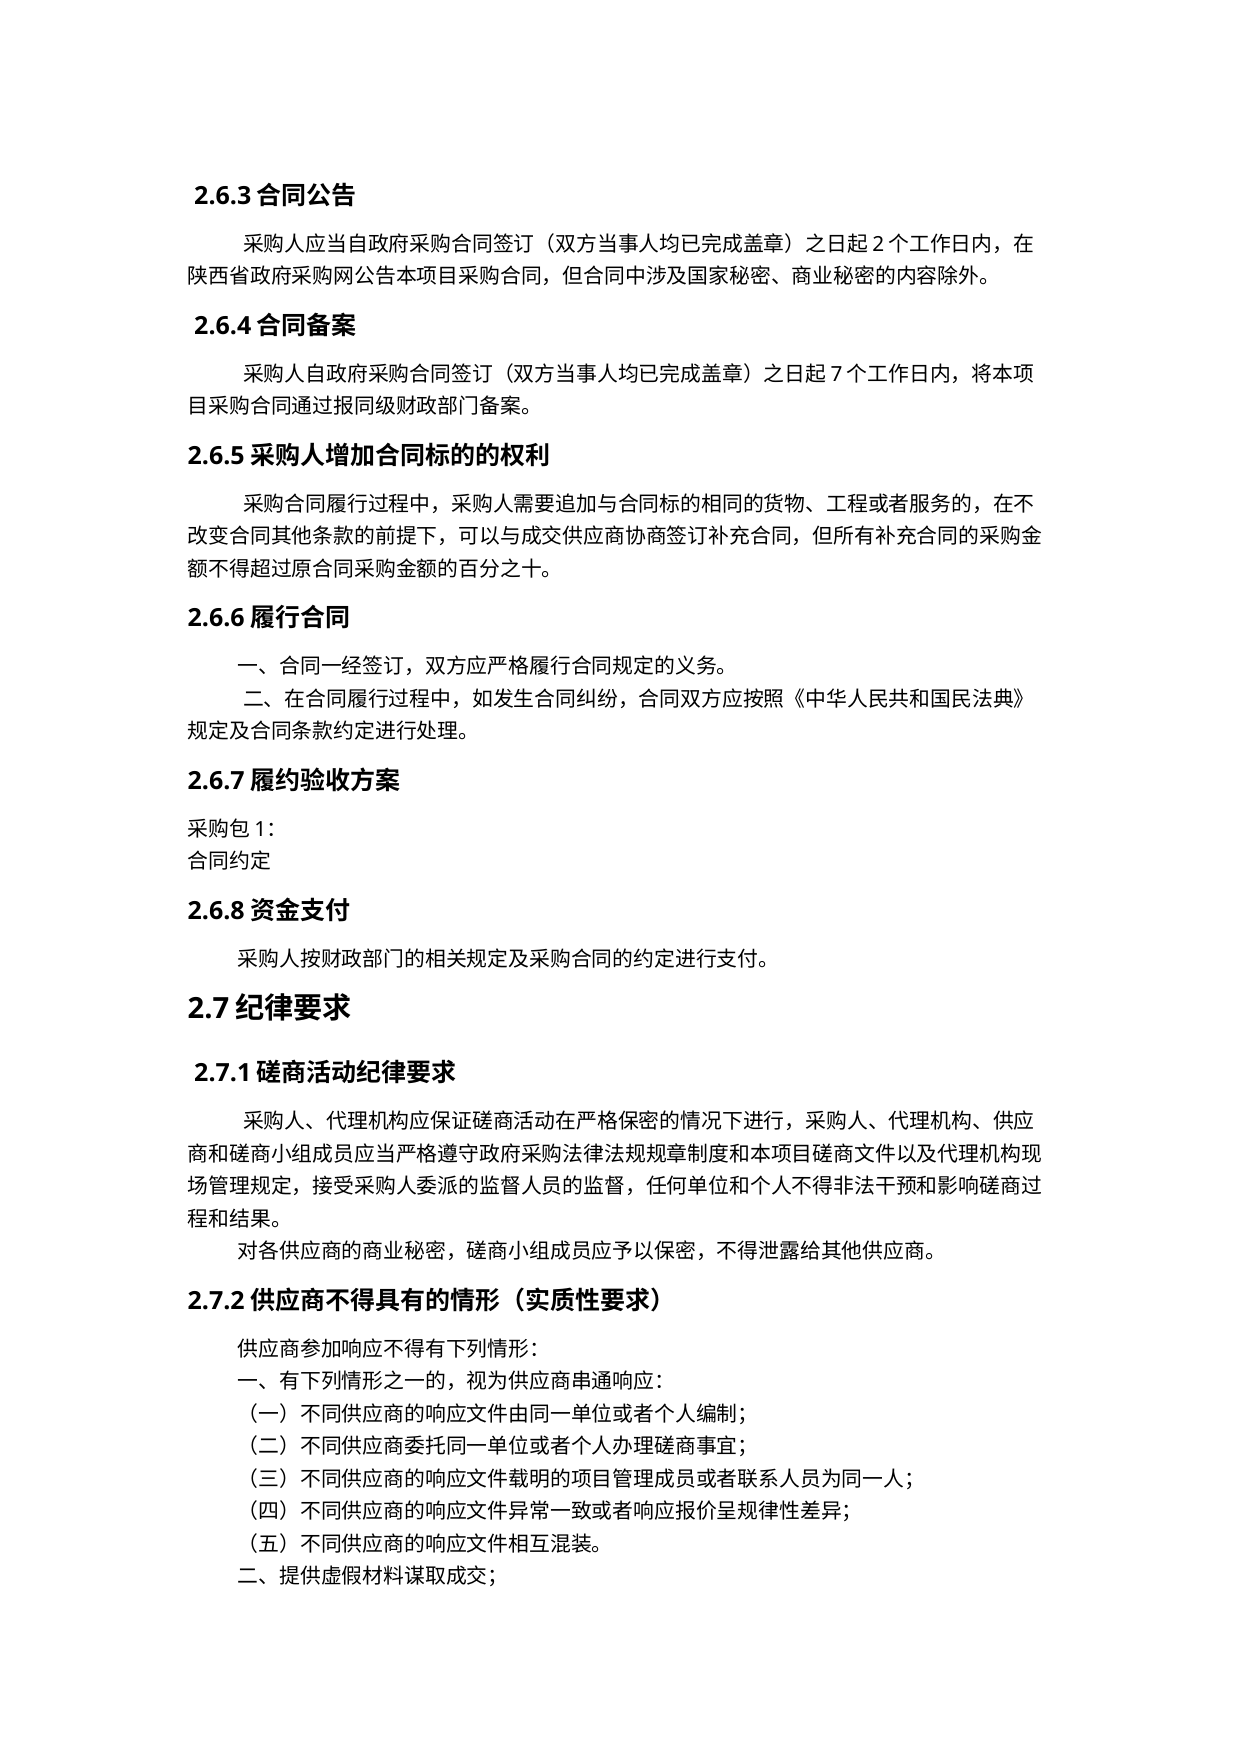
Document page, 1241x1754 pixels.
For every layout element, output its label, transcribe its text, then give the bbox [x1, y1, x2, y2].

text （二）不同供应商委托同一单位或者个人办理磋商事宜； [187, 1429, 1053, 1462]
text 合同约定 [187, 844, 1053, 877]
text 采购人、代理机构应保证磋商活动在严格保密的情况下进行，采购人、代理机构、供应商和磋商小组成员应当严格遵守政府采购法律法规规章制度和本项目磋商文件以及代理机构现场管理规定，接受采购人委派的监督人员的监督，任何单位和个人不得非法干预和影响磋商过程和结果。 [187, 1104, 1053, 1234]
text 对各供应商的商业秘密，磋商小组成员应予以保密，不得泄露给其他供应商。 [187, 1234, 1053, 1267]
text 二、提供虚假材料谋取成交； [187, 1559, 1053, 1592]
text 2.6.4合同备案 [187, 292, 1053, 357]
text （五）不同供应商的响应文件相互混装。 [187, 1527, 1053, 1559]
text 2.7.2供应商不得具有的情形（实质性要求） [187, 1267, 1053, 1332]
text 一、有下列情形之一的，视为供应商串通响应： [187, 1364, 1053, 1397]
text 采购合同履行过程中，采购人需要追加与合同标的相同的货物、工程或者服务的，在不改变合同其他条款的前提下，可以与成交供应商协商签订补充合同，但所有补充合同的采购金额不得超过原合同采购金额的百分之十。 [187, 487, 1053, 584]
text 2.6.3合同公告 [187, 162, 1053, 227]
text （三）不同供应商的响应文件载明的项目管理成员或者联系人员为同一人； [187, 1462, 1053, 1494]
text （四）不同供应商的响应文件异常一致或者响应报价呈规律性差异； [187, 1494, 1053, 1527]
text 2.6.5采购人增加合同标的的权利 [187, 422, 1053, 487]
text 2.6.6履行合同 [187, 584, 1053, 649]
text 2.7纪律要求 [187, 974, 1053, 1039]
text 供应商参加响应不得有下列情形： [187, 1332, 1053, 1364]
text 二、在合同履行过程中，如发生合同纠纷，合同双方应按照《中华人民共和国民法典》规定及合同条款约定进行处理。 [187, 682, 1053, 747]
text 2.7.1磋商活动纪律要求 [187, 1039, 1053, 1104]
text 采购人应当自政府采购合同签订（双方当事人均已完成盖章）之日起2个工作日内，在陕西省政府采购网公告本项目采购合同，但合同中涉及国家秘密、商业秘密的内容除外。 [187, 227, 1053, 292]
text 采购包1： [187, 812, 1053, 844]
text 2.6.7履约验收方案 [187, 747, 1053, 812]
text 2.6.8资金支付 [187, 877, 1053, 942]
text 采购人按财政部门的相关规定及采购合同的约定进行支付。 [187, 942, 1053, 974]
text 采购人自政府采购合同签订（双方当事人均已完成盖章）之日起7个工作日内，将本项目采购合同通过报同级财政部门备案。 [187, 357, 1053, 422]
text 一、合同一经签订，双方应严格履行合同规定的义务。 [187, 649, 1053, 682]
text （一）不同供应商的响应文件由同一单位或者个人编制； [187, 1397, 1053, 1429]
